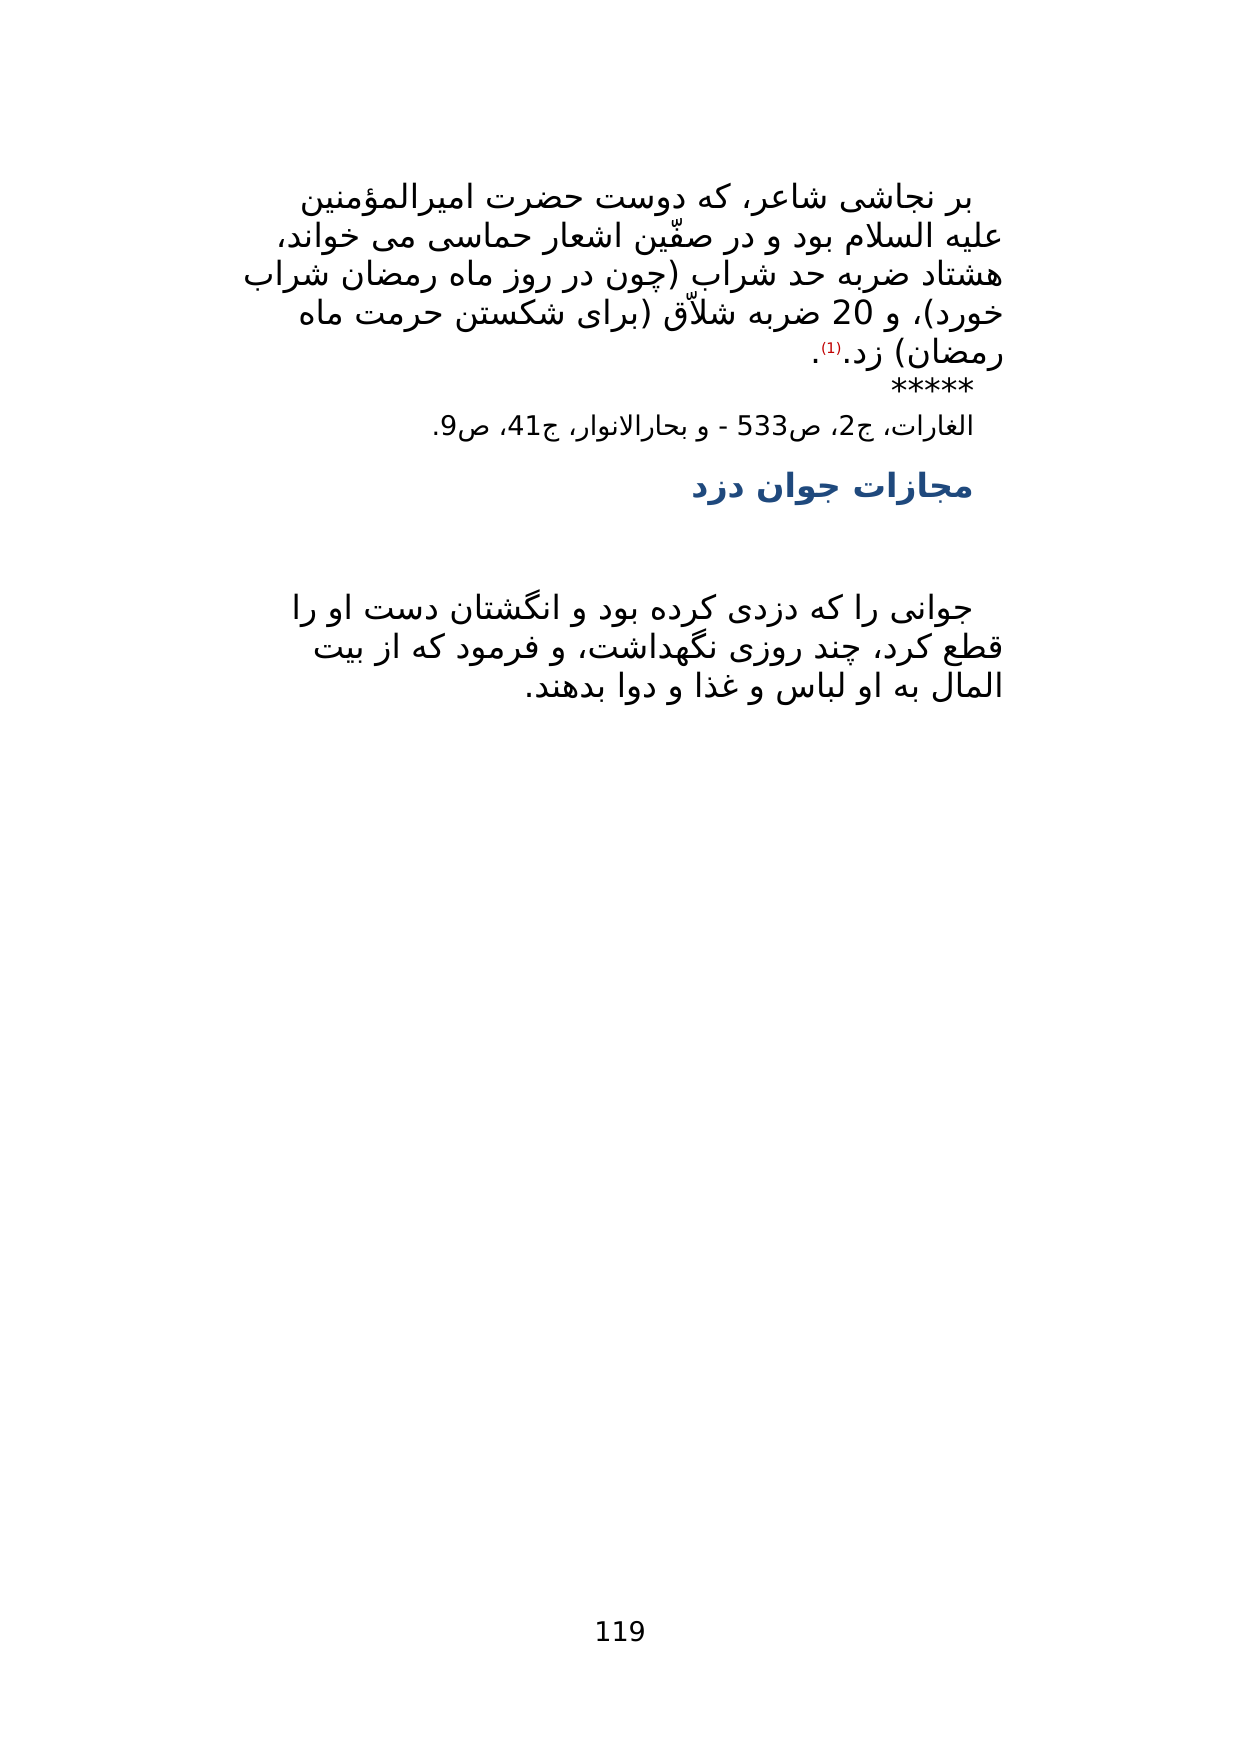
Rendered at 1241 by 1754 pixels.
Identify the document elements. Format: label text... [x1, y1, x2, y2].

text الغارات، ج2، ص533 - و بحارالانوار، ج41، ص9. [236, 410, 1004, 442]
subtitle مجازات جوان دزد [236, 467, 1004, 506]
text ***** [236, 371, 1004, 410]
text بر نجاشی شاعر، که دوست حضرت امیرالمؤمنین علیه السلام بود و در صفّین اشعار حماسی می خواند، هشتاد ضربه حد شراب (چون در روز ماه رمضان شراب خورد)، و 20 ضربه شلاّق (برای شکستن حرمت ماه رمضان) زد.(1). [236, 177, 1004, 371]
text جوانی را که دزدی کرده بود و انگشتان دست او را قطع کرد، چند روزی نگهداشت، و فرمود که از بیت المال به او لباس و غذا و دوا بدهند. [236, 589, 1004, 705]
